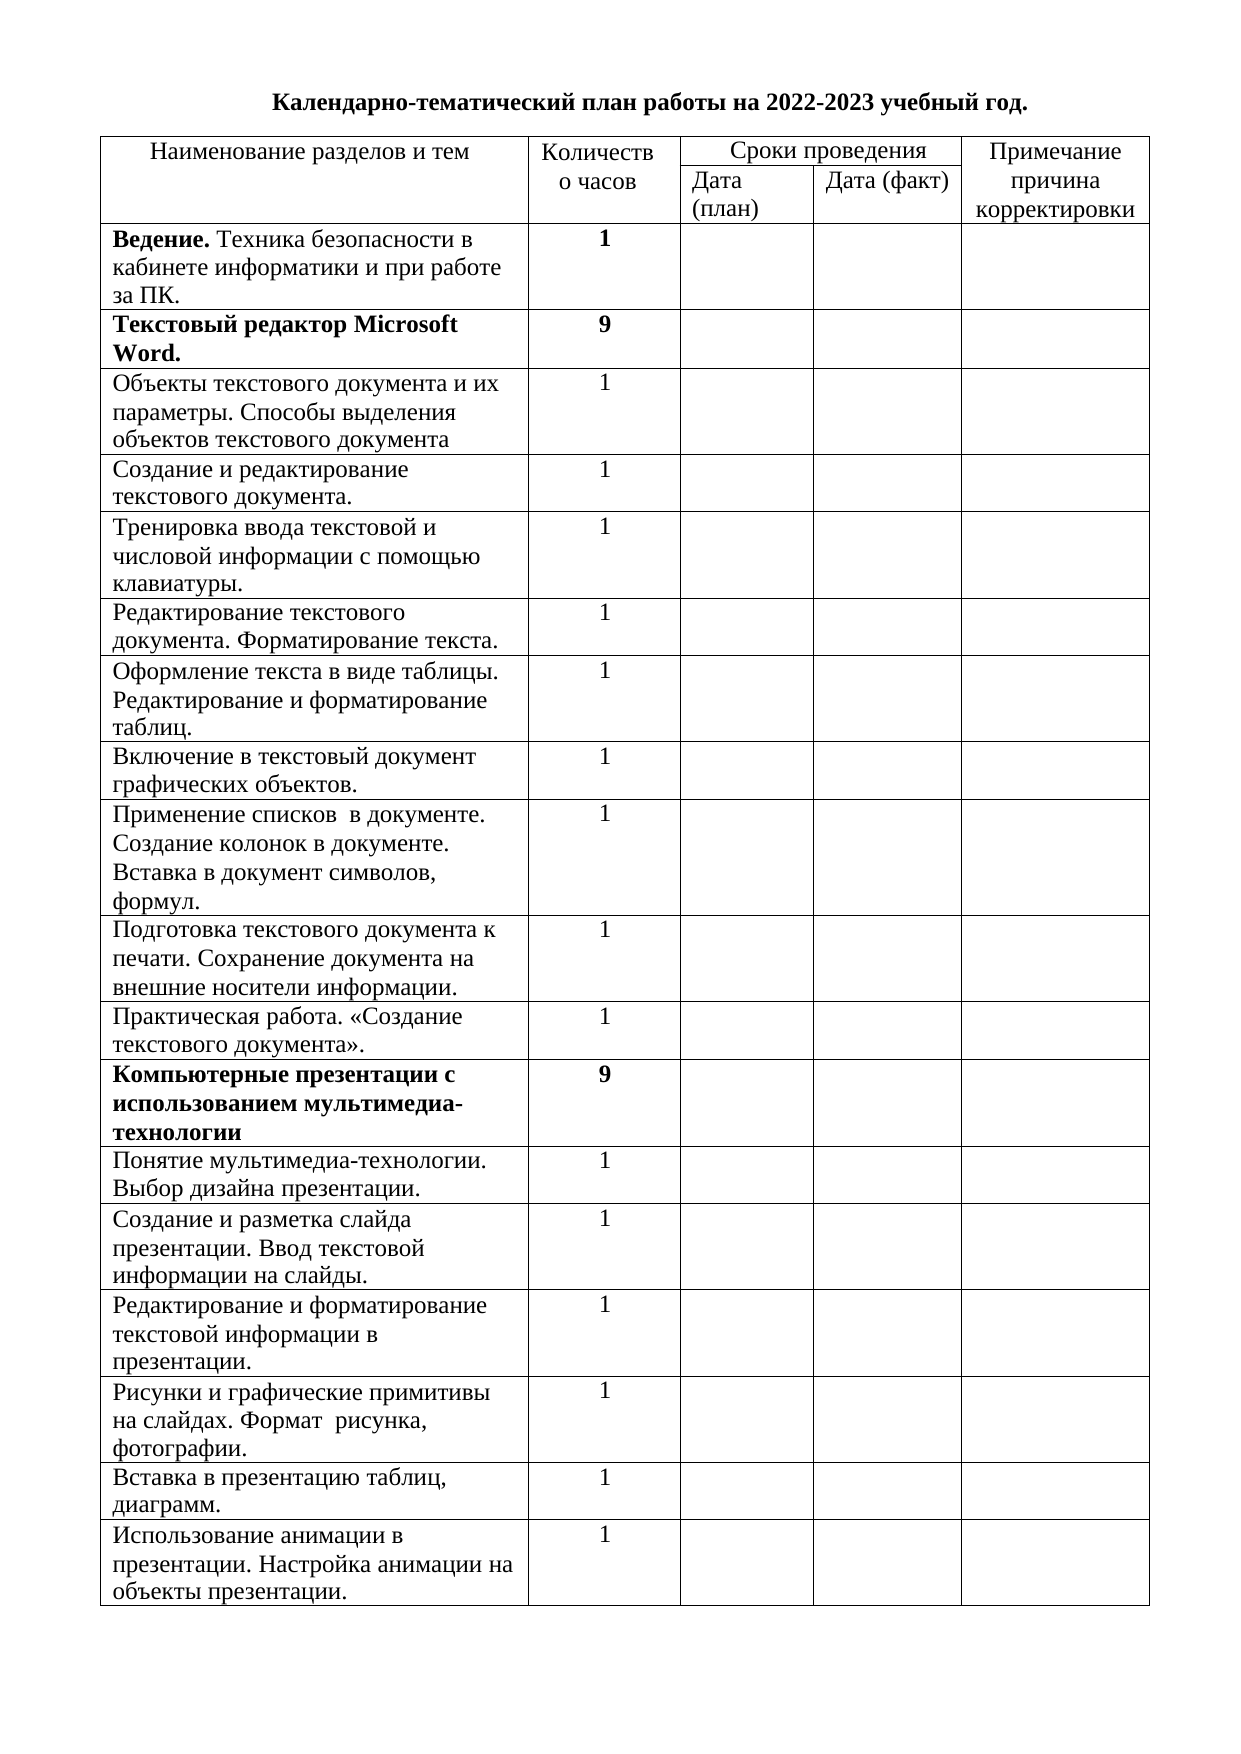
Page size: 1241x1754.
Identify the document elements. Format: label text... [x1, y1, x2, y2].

table_cell Дата (факт) [814, 166, 961, 223]
table_cell 1 [529, 656, 680, 741]
table_cell 1 [529, 800, 680, 914]
table_cell [962, 1002, 1149, 1058]
table_header Наименование разделов и тем [101, 137, 528, 223]
table_cell [681, 1377, 813, 1462]
table_cell 1 [529, 224, 680, 309]
table_cell [814, 800, 961, 914]
table_cell 1 [529, 742, 680, 798]
table_cell [962, 1377, 1149, 1462]
table_cell 1 [529, 1147, 680, 1203]
table_cell [681, 1520, 813, 1605]
table_cell [814, 369, 961, 453]
table_cell [962, 224, 1149, 309]
table_cell [681, 656, 813, 741]
table_cell [962, 1147, 1149, 1203]
table_cell 1 [529, 1463, 680, 1519]
table_cell [814, 1147, 961, 1203]
table_cell [962, 1290, 1149, 1376]
table_header Примечание причина корректировки [962, 137, 1149, 223]
table_cell 1 [529, 599, 680, 655]
table_cell Редактирование и форматирование текстовой информации в презентации. [101, 1290, 528, 1376]
table_cell 1 [529, 1290, 680, 1376]
table_cell [814, 742, 961, 798]
table_cell Компьютерные презентации с использованием мультимедиа- технологии [101, 1060, 528, 1146]
table_cell [962, 1520, 1149, 1605]
table_cell [962, 310, 1149, 367]
table_cell [681, 224, 813, 309]
table_cell [962, 656, 1149, 741]
table_cell [814, 310, 961, 367]
table_cell [962, 1204, 1149, 1289]
table_cell Создание и разметка слайда презентации. Ввод текстовой информации на слайды. [101, 1204, 528, 1289]
table_cell [814, 1204, 961, 1289]
table_cell Включение в текстовый документ графических объектов. [101, 742, 528, 798]
table_cell [681, 512, 813, 597]
table_cell [814, 1520, 961, 1605]
table_cell 1 [529, 512, 680, 597]
table_cell [814, 656, 961, 741]
table_cell 1 [529, 369, 680, 453]
table_cell [681, 742, 813, 798]
table_cell Применение списков в документе. Создание колонок в документе. Вставка в документ символов, формул. [101, 800, 528, 914]
table_cell 1 [529, 916, 680, 1001]
text Календарно-тематический план работы на 2022-2023 учебный год. [136, 87, 1163, 115]
table_cell [814, 455, 961, 511]
table_cell 1 [529, 1002, 680, 1058]
table_cell [681, 1002, 813, 1058]
table_cell [814, 916, 961, 1001]
table_cell [681, 369, 813, 453]
table_cell [681, 310, 813, 367]
table_cell [962, 800, 1149, 914]
table_cell [814, 1290, 961, 1376]
table_cell Подготовка текстового документа к печати. Сохранение документа на внешние носители информации. [101, 916, 528, 1001]
table_cell Текстовый редактор Microsoft Word. [101, 310, 528, 367]
table_cell [814, 1377, 961, 1462]
table_cell [681, 916, 813, 1001]
table_cell Объекты текстового документа и их параметры. Способы выделения объектов текстового документа [101, 369, 528, 453]
table_cell [681, 800, 813, 914]
table_cell Вставка в презентацию таблиц, диаграмм. [101, 1463, 528, 1519]
table_cell Ведение. Техника безопасности в кабинете информатики и при работе за ПК. [101, 224, 528, 309]
table_cell [681, 1060, 813, 1146]
table_cell [814, 224, 961, 309]
table_cell Оформление текста в виде таблицы. Редактирование и форматирование таблиц. [101, 656, 528, 741]
table_cell [814, 1463, 961, 1519]
table_cell [962, 512, 1149, 597]
table_header Количеств о часов [529, 137, 680, 223]
table_cell 9 [529, 1060, 680, 1146]
table_cell 1 [529, 1520, 680, 1605]
table_header Сроки проведения [681, 137, 961, 165]
table_cell [814, 1002, 961, 1058]
table_cell [962, 1060, 1149, 1146]
table_cell Рисунки и графические примитивы на слайдах. Формат рисунка, фотографии. [101, 1377, 528, 1462]
table_cell [681, 1290, 813, 1376]
table_cell [681, 1147, 813, 1203]
table_cell 1 [529, 1204, 680, 1289]
table_cell [681, 599, 813, 655]
table_cell Создание и редактирование текстового документа. [101, 455, 528, 511]
table_cell Понятие мультимедиа-технологии. Выбор дизайна презентации. [101, 1147, 528, 1203]
table_cell [962, 1463, 1149, 1519]
table_cell Редактирование текстового документа. Форматирование текста. [101, 599, 528, 655]
table_cell Использование анимации в презентации. Настройка анимации на объекты презентации. [101, 1520, 528, 1605]
table_cell [814, 512, 961, 597]
table_cell [962, 742, 1149, 798]
table_cell Дата (план) [681, 166, 813, 223]
table_cell Тренировка ввода текстовой и числовой информации с помощью клавиатуры. [101, 512, 528, 597]
table_cell [681, 1463, 813, 1519]
table_cell Практическая работа. «Создание текстового документа». [101, 1002, 528, 1058]
table_cell [814, 599, 961, 655]
table_cell 1 [529, 455, 680, 511]
table_cell [962, 916, 1149, 1001]
table_cell 9 [529, 310, 680, 367]
table_cell [814, 1060, 961, 1146]
table_cell 1 [529, 1377, 680, 1462]
table_cell [681, 455, 813, 511]
table_cell [962, 599, 1149, 655]
table_cell [681, 1204, 813, 1289]
table_cell [962, 455, 1149, 511]
table_cell [962, 369, 1149, 453]
